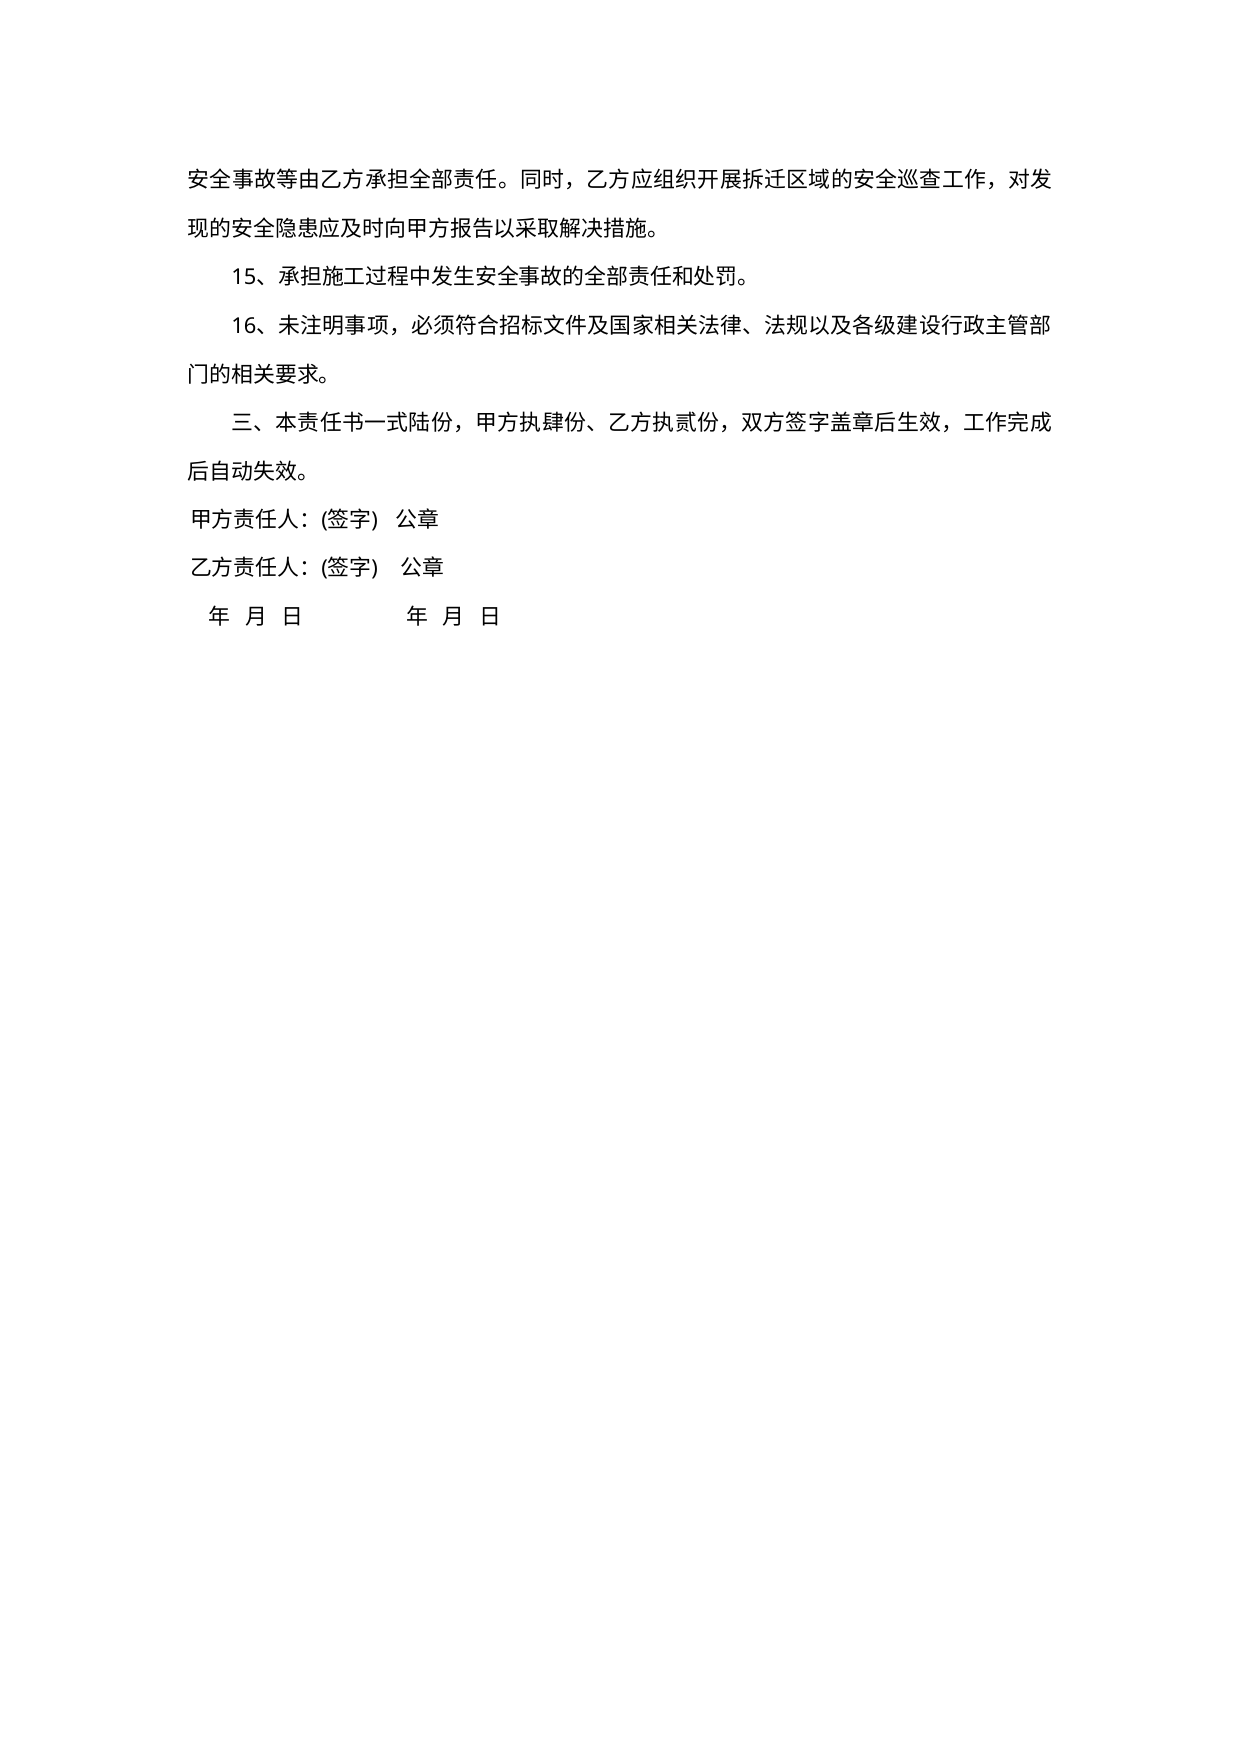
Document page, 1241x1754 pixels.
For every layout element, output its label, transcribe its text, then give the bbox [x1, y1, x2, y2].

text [187, 162, 1053, 243]
text 15、承担施工过程中发生安全事故的全部责任和处罚。 [187, 259, 1053, 292]
text 16、未注明事项，必须符合招标文件及国家相关法律、法规以及各级建设行政主管部门的相关要求。 [187, 307, 1053, 389]
text 三、本责任书一式陆份，甲方执肆份、乙方执贰份，双方签字盖章后生效，工作完成后自动失效。 [187, 404, 1053, 486]
text 甲方责任人：(签字) 公章 [141, 502, 1145, 534]
text 乙方责任人：(签字) 公章 [141, 550, 1145, 582]
text 年 月 日 年 月 日 [187, 598, 1053, 631]
